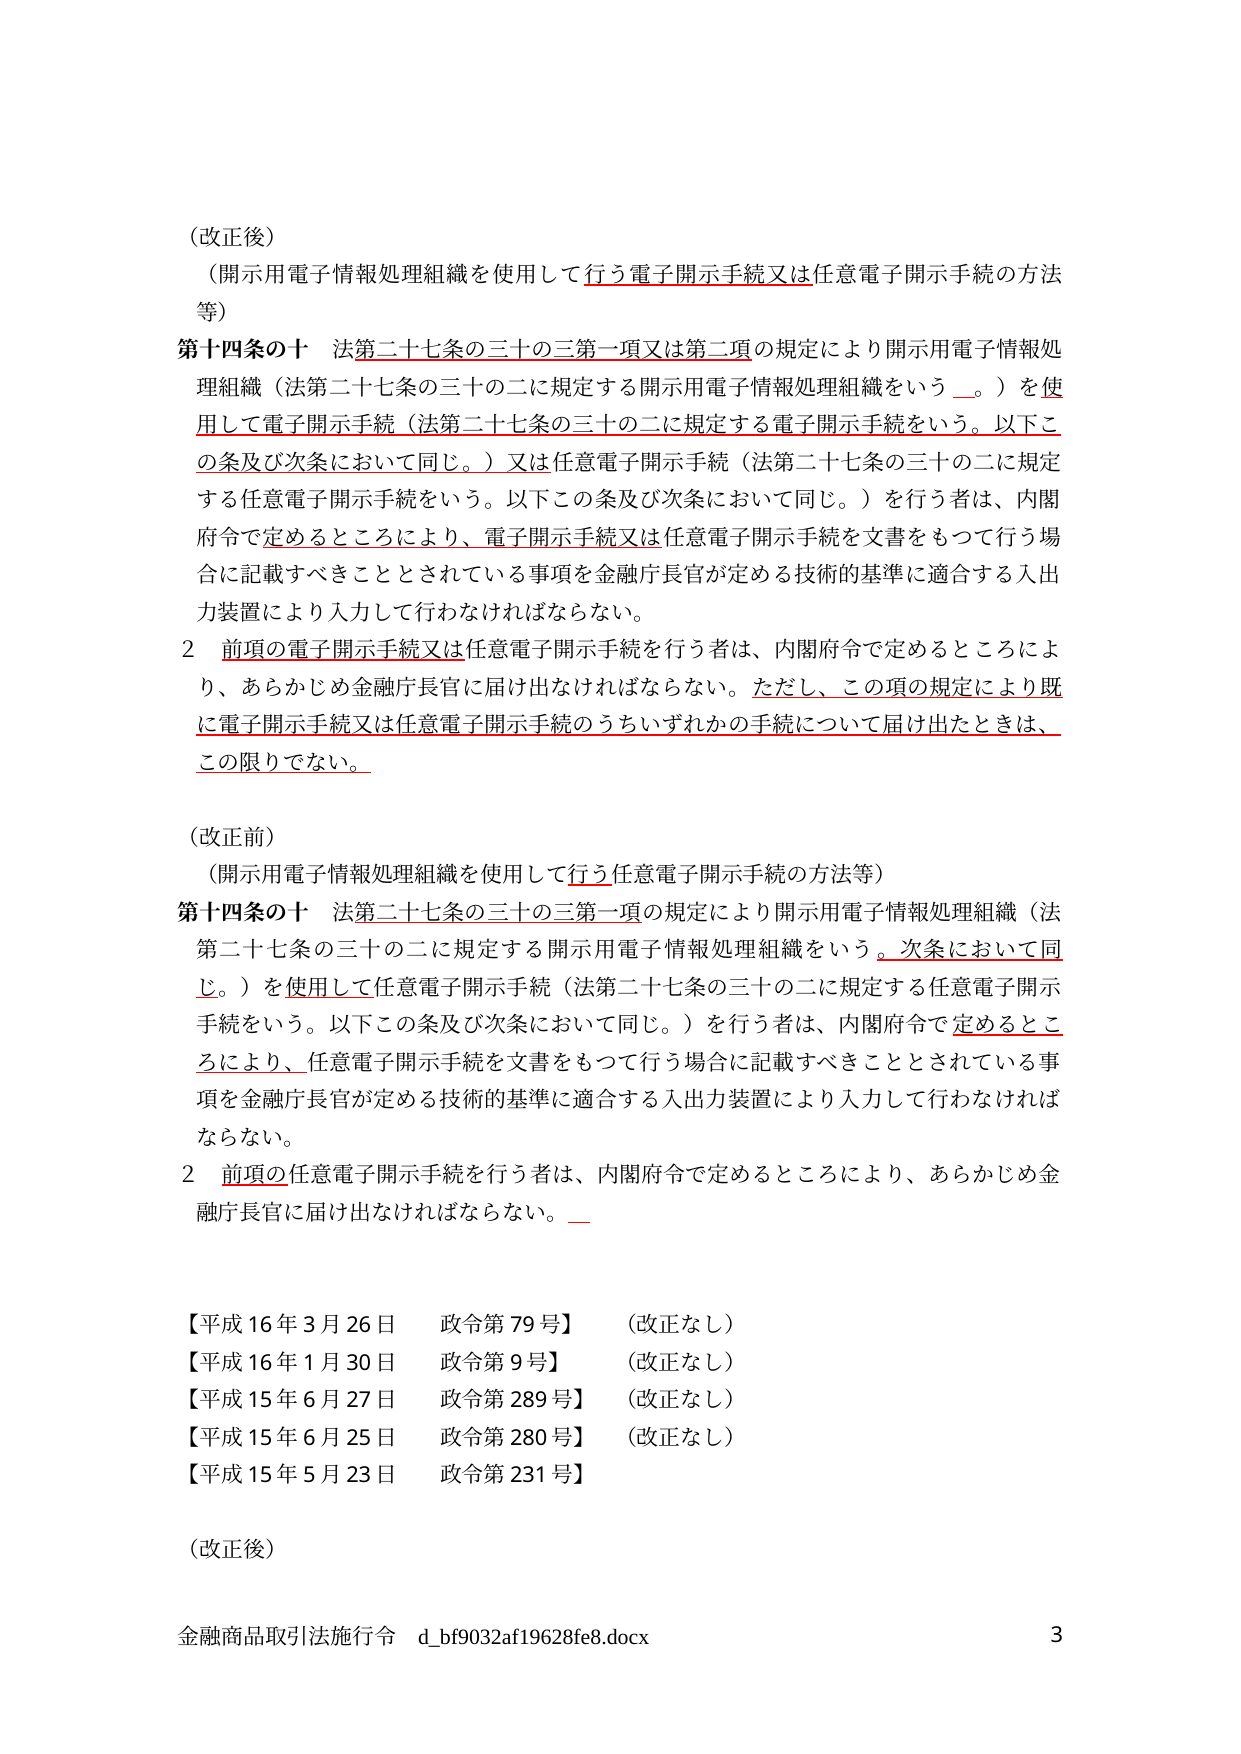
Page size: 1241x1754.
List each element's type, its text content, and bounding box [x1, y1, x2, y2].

text （開示用電子情報処理組織を使用して行う電子開示手続又は任意電子開示手続の方法等） [196, 254, 1063, 329]
text （改正後） [177, 1529, 1063, 1567]
text 第十四条の十 法第二十七条の三十の三第一項の規定により開示用電子情報処理組織（法第二十七条の三十の二に規定する開示用電子情報処理組織をいう。次条において同じ。）を使用して任意電子開示手続（法第二十七条の三十の二に規定する任意電子開示手続をいう。以下この条及び次条において同じ。）を行う者は、内閣府令で定めるところにより、任意電子開示手続を文書をもつて行う場合に記載すべきこととされている事項を金融庁長官が定める技術的基準に適合する入出力装置により入力して行わなければならない。 [177, 892, 1063, 1154]
text 【平成16年1月30日 政令第9号】 （改正なし） [177, 1342, 1063, 1379]
text 【平成15年5月23日 政令第231号】 [177, 1454, 1063, 1492]
text 第十四条の十 法第二十七条の三十の三第一項又は第二項の規定により開示用電子情報処理組織（法第二十七条の三十の二に規定する開示用電子情報処理組織をいう 。）を使用して電子開示手続（法第二十七条の三十の二に規定する電子開示手続をいう。以下この条及び次条において同じ。）又は任意電子開示手続（法第二十七条の三十の二に規定する任意電子開示手続をいう。以下この条及び次条において同じ。）を行う者は、内閣府令で定めるところにより、電子開示手続又は任意電子開示手続を文書をもつて行う場合に記載すべきこととされている事項を金融庁長官が定める技術的基準に適合する入出力装置により入力して行わなければならない。 [177, 329, 1063, 629]
text ２ 前項の電子開示手続又は任意電子開示手続を行う者は、内閣府令で定めるところにより、あらかじめ金融庁長官に届け出なければならない。ただし、この項の規定により既に電子開示手続又は任意電子開示手続のうちいずれかの手続について届け出たときは、この限りでない。 [177, 629, 1063, 779]
text （開示用電子情報処理組織を使用して行う任意電子開示手続の方法等） [196, 854, 1063, 892]
text （改正後） [177, 217, 1063, 254]
text （改正前） [177, 817, 1063, 854]
text 【平成15年6月27日 政令第289号】 （改正なし） [177, 1379, 1063, 1417]
text 【平成15年6月25日 政令第280号】 （改正なし） [177, 1417, 1063, 1454]
text ２ 前項の任意電子開示手続を行う者は、内閣府令で定めるところにより、あらかじめ金融庁長官に届け出なければならない。 [177, 1154, 1063, 1229]
text 【平成16年3月26日 政令第79号】 （改正なし） [177, 1304, 1063, 1342]
